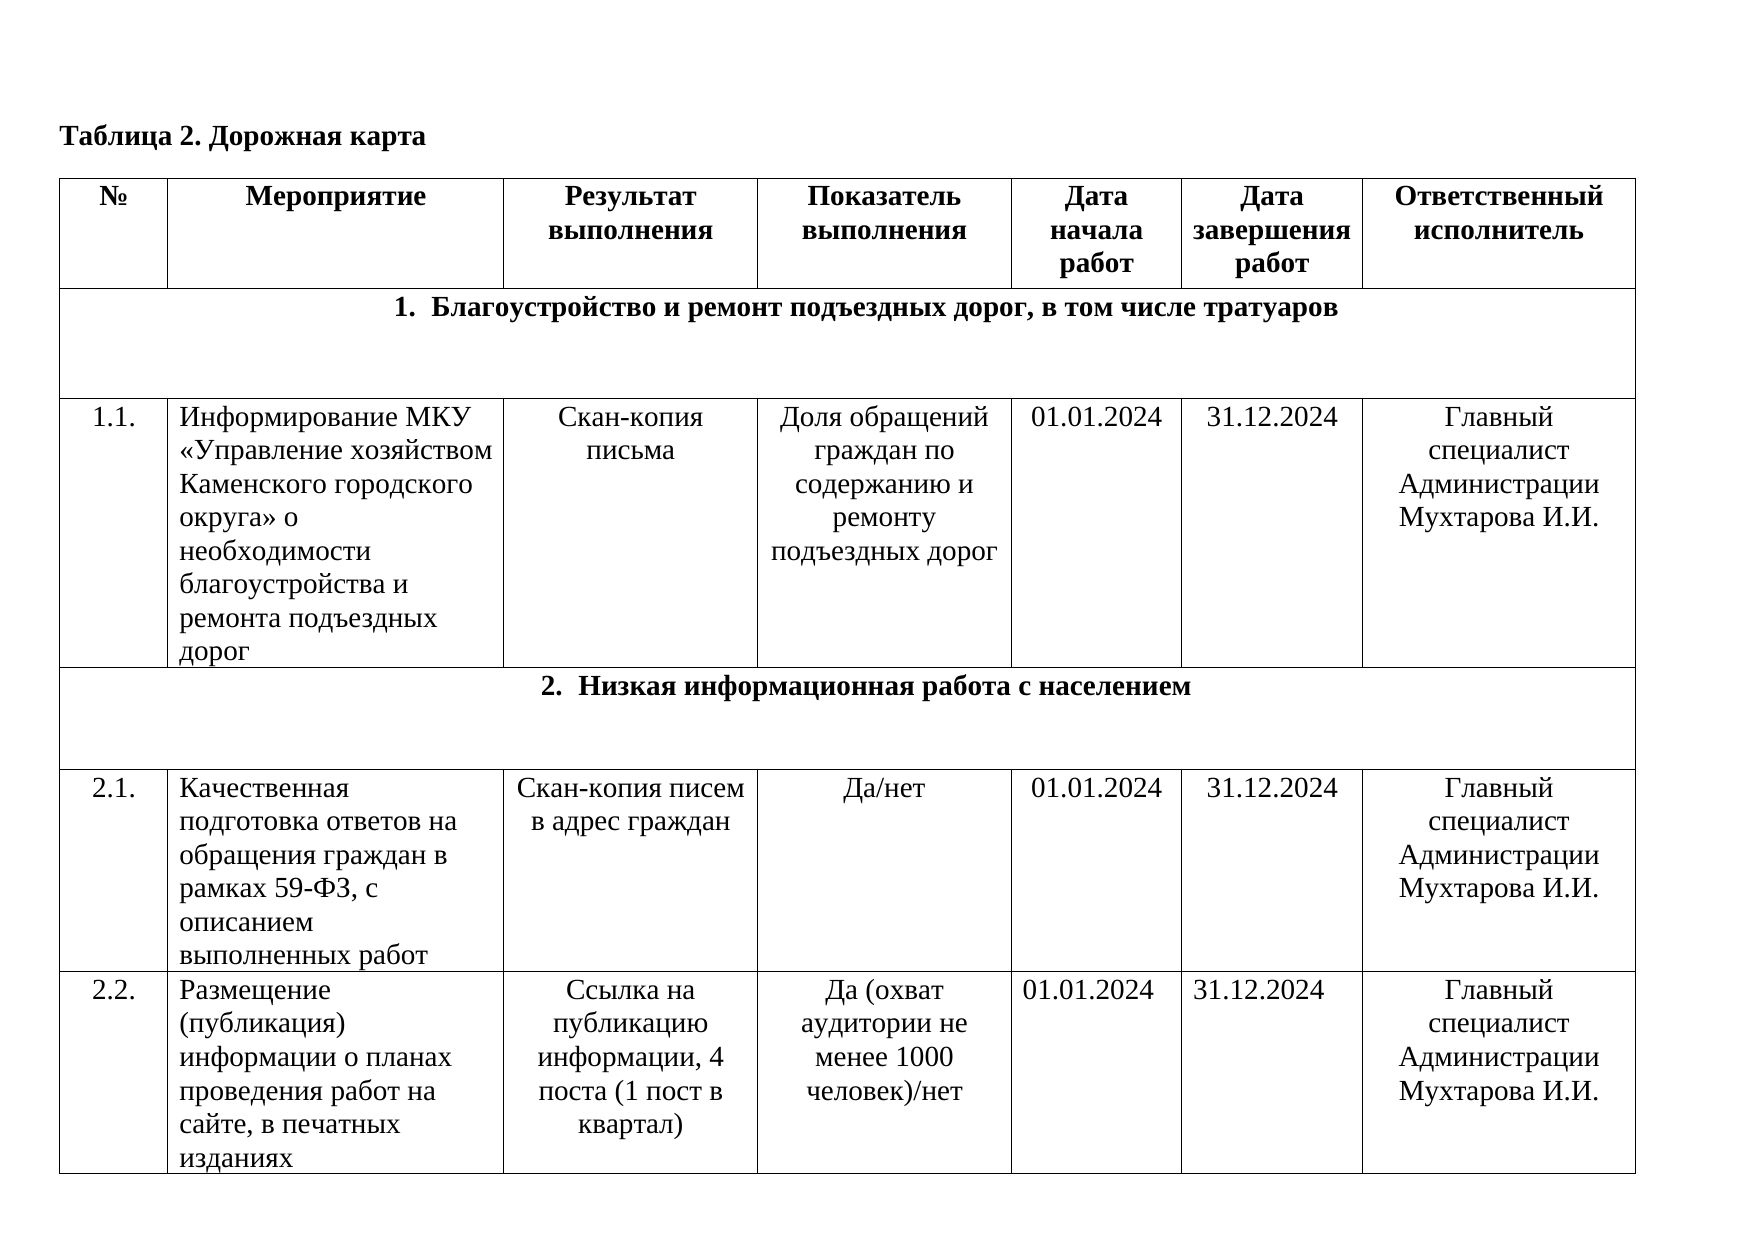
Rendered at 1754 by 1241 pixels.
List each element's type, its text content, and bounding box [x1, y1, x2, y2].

table_header Дата начала работ [1012, 179, 1181, 288]
text Таблица 2. Дорожная карта [59, 118, 1636, 152]
table_cell Размещение (публикация) информации о планах проведения работ на сайте, в печатных изданиях [168, 972, 503, 1173]
table_cell Да (охват аудитории не менее 1000 человек)/нет [758, 972, 1011, 1173]
table_cell Информирование МКУ «Управление хозяйством Каменского городского округа» о необходимости благоустройства и ремонта подъездных дорог [168, 399, 503, 667]
table_cell Скан-копия писем в адрес граждан [504, 770, 757, 971]
table_header Дата завершения работ [1182, 179, 1362, 288]
table_cell Скан-копия письма [504, 399, 757, 667]
table_cell Главный специалист Администрации Мухтарова И.И. [1363, 770, 1635, 971]
table_cell Ссылка на публикацию информации, 4 поста (1 пост в квартал) [504, 972, 757, 1173]
table_cell Главный специалист Администрации Мухтарова И.И. [1363, 399, 1635, 667]
table_header Показатель выполнения [758, 179, 1011, 288]
table_cell 01.01.2024 [1012, 972, 1181, 1173]
table_header Мероприятие [168, 179, 503, 288]
table_cell Да/нет [758, 770, 1011, 971]
table_cell 1.1. [60, 399, 167, 667]
table_cell Главный специалист Администрации Мухтарова И.И. [1363, 972, 1635, 1173]
table_cell 2.2. [60, 972, 167, 1173]
table_cell 01.01.2024 [1012, 399, 1181, 667]
table_cell Доля обращений граждан по содержанию и ремонту подъездных дорог [758, 399, 1011, 667]
table_cell 31.12.2024 [1182, 770, 1362, 971]
table_header № [60, 179, 167, 288]
table_cell Благоустройство и ремонт подъездных дорог, в том числе тратуаров [60, 289, 1635, 398]
table_cell Низкая информационная работа с населением [60, 668, 1635, 769]
table_cell 2.1. [60, 770, 167, 971]
table_cell 01.01.2024 [1012, 770, 1181, 971]
table_cell Качественная подготовка ответов на обращения граждан в рамках 59-ФЗ, с описанием выполненных работ [168, 770, 503, 971]
table_cell 31.12.2024 [1182, 399, 1362, 667]
table_header Результат выполнения [504, 179, 757, 288]
table_cell 31.12.2024 [1182, 972, 1362, 1173]
table_header Ответственный исполнитель [1363, 179, 1635, 288]
